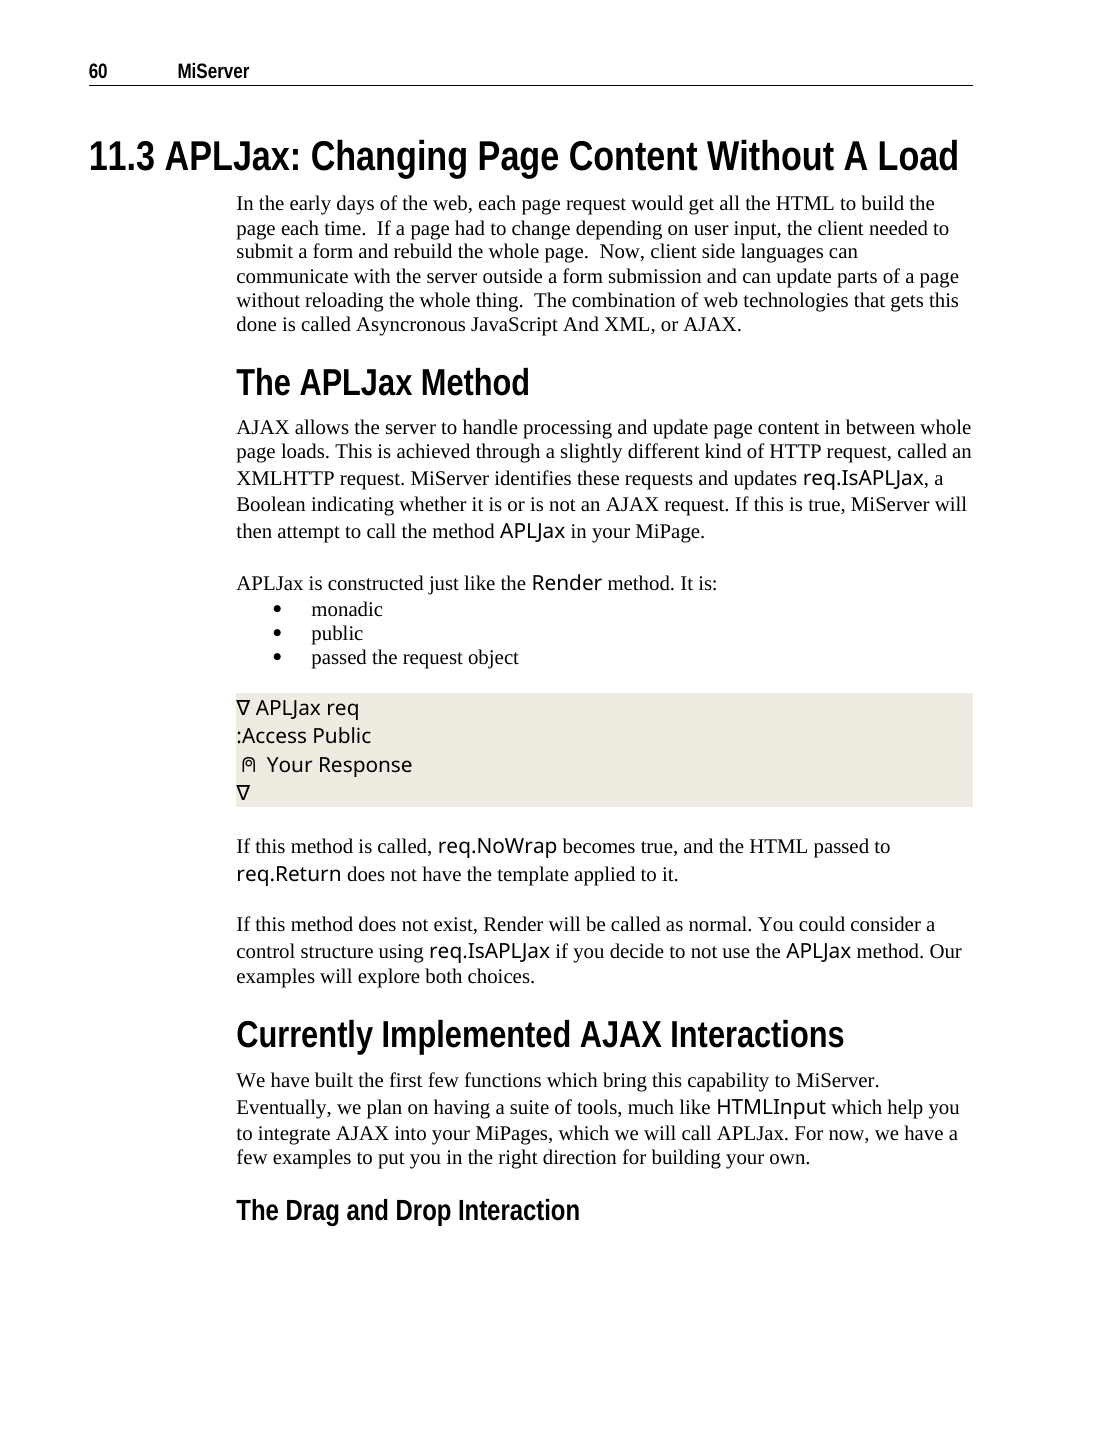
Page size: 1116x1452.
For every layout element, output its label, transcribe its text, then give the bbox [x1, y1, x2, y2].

text In the early days of the web, each page request would get all the HTML to build the page each time. If a page had to change depending on user input, the client needed to submit a form and rebuild the whole page. Now, client side languages can communicate with the server outside a form submission and can update parts of a page without reloading the whole thing. The combination of web technologies that gets this done is called Asyncronous JavaScript And XML, or AJAX. [236, 191, 973, 336]
text We have built the first few functions which bring this capability to MiServer. Eventually, we plan on having a suite of tools, much like HTMLInput which help you to integrate AJAX into your MiPages, which we will call APLJax. For now, we have a few examples to put you in the right direction for building your own. [236, 1068, 973, 1169]
text :Access Public [236, 722, 973, 750]
list monadic [274, 597, 973, 621]
subtitle The Drag and Drop Interaction [236, 1193, 973, 1226]
text AJAX allows the server to handle processing and update page content in between whole page loads. This is achieved through a slightly different kind of HTTP request, called an XMLHTTP request. MiServer identifies these requests and updates req.IsAPLJax, a Boolean indicating whether it is or is not an AJAX request. If this is true, MiServer will then attempt to call the method APLJax in your MiPage. [236, 415, 973, 544]
text ∇ APLJax req [236, 693, 973, 722]
list public [274, 621, 973, 645]
list passed the request object [274, 645, 973, 669]
text ∇ [236, 778, 973, 807]
text If this method does not exist, Render will be called as normal. You could consider a control structure using req.IsAPLJax if you decide to not use the APLJax method. Our examples will explore both choices. [236, 912, 973, 988]
text If this method is called, req.NoWrap becomes true, and the HTML passed to req.Return does not have the template applied to it. [236, 831, 973, 888]
text APLJax is constructed just like the Render method. It is: [236, 568, 973, 597]
text ⍝ Your Response [236, 750, 973, 778]
subtitle Currently Implemented AJAX Interactions [236, 1012, 973, 1056]
subtitle The APLJax Method [236, 360, 973, 403]
subtitle 11.3 APLJax: Changing Page Content Without A Load [88, 131, 973, 179]
